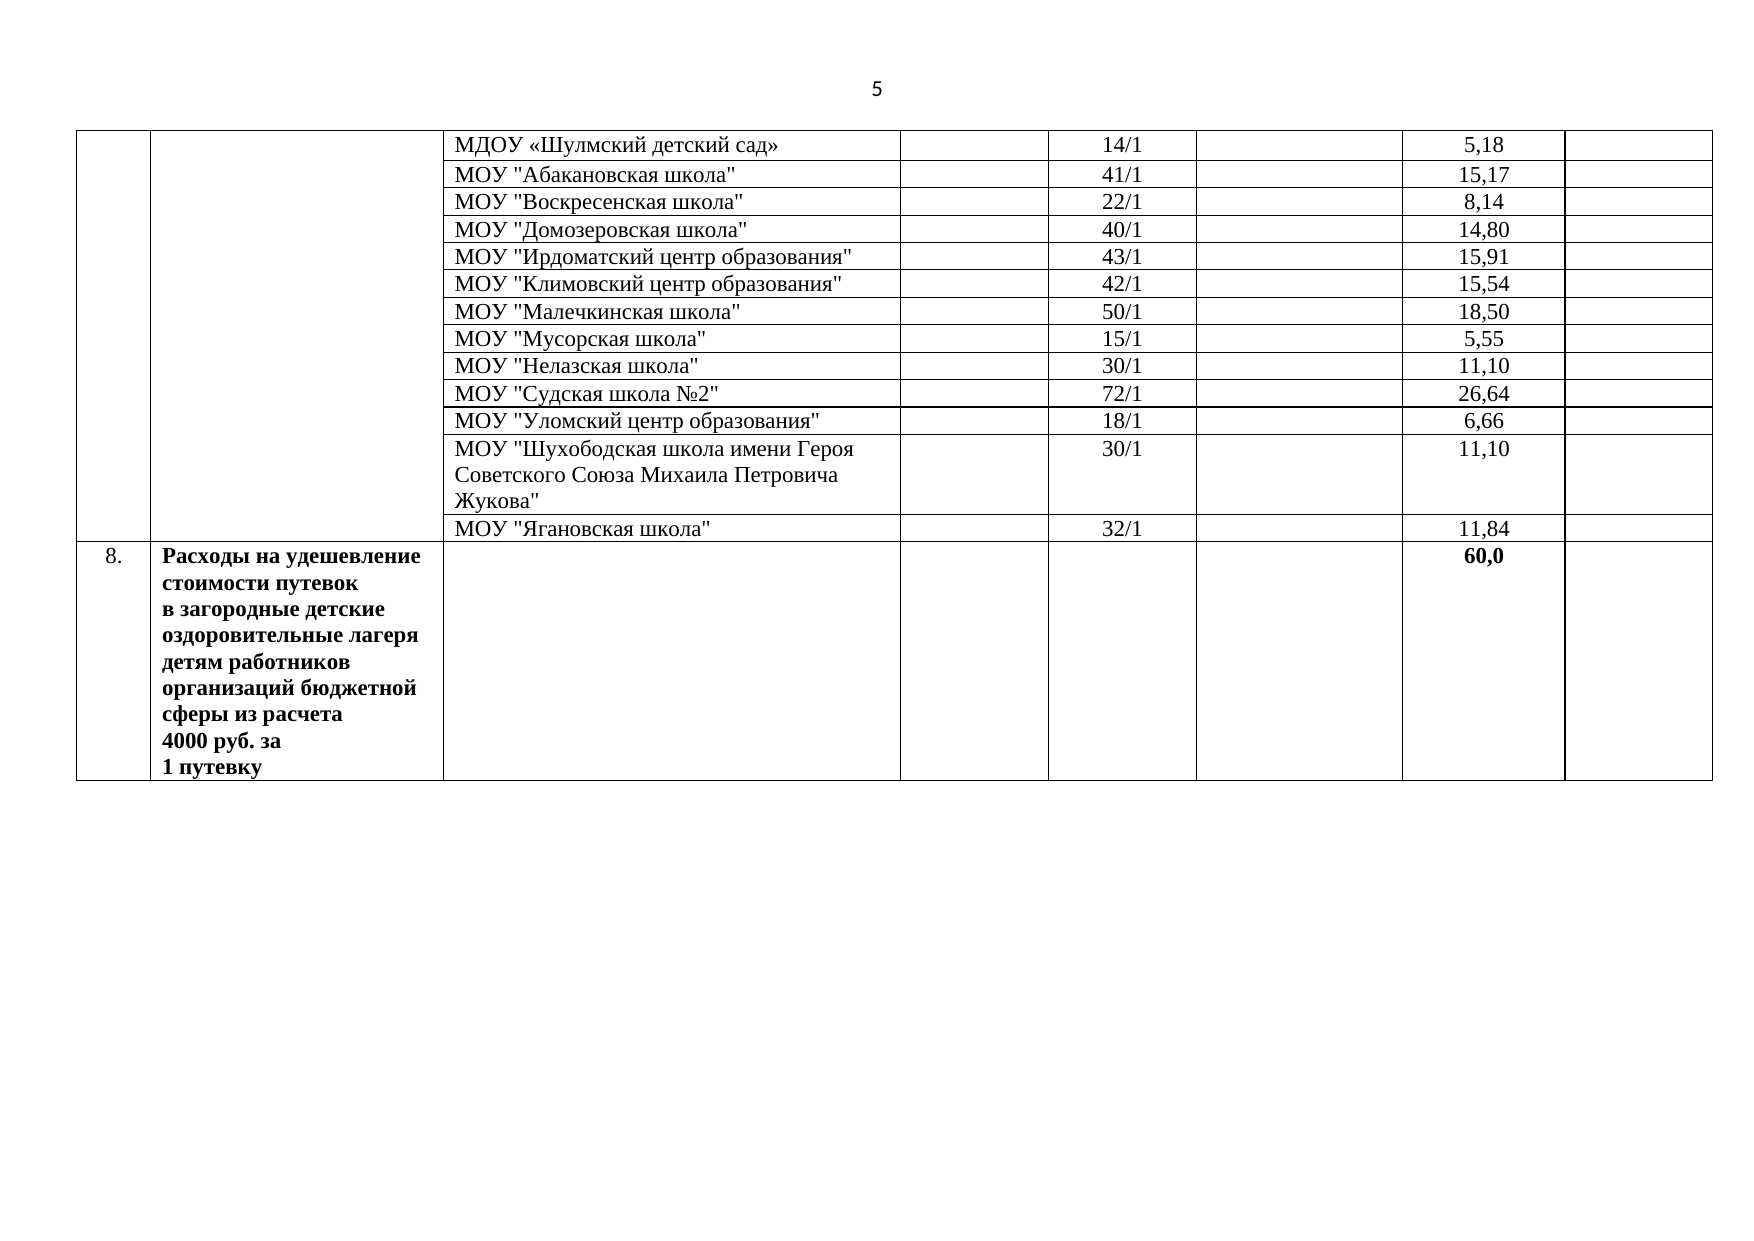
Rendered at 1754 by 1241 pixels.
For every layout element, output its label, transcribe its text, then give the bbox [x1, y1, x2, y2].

table_cell [1197, 243, 1402, 269]
table_cell [1197, 515, 1402, 541]
table_cell Расходы на удешевление стоимости путевок в загородные детские оздоровительные лагеря детям работников организаций бюджетной сферы из расчета 4000 руб. за 1 путевку [151, 542, 443, 779]
table_cell МОУ "Уломский центр образования" [444, 408, 900, 434]
table_cell [901, 435, 1048, 514]
table_cell МОУ "Климовский центр образования" [444, 270, 900, 297]
table_cell [1566, 161, 1712, 187]
table_cell [1197, 131, 1402, 160]
table_cell [1566, 542, 1712, 779]
table_cell [901, 188, 1048, 214]
table_cell [1197, 408, 1402, 434]
table_cell 15,54 [1403, 270, 1564, 297]
table_cell [1566, 380, 1712, 406]
table_cell 6,66 [1403, 408, 1564, 434]
table_cell [901, 243, 1048, 269]
table_cell [1197, 298, 1402, 324]
table_cell [901, 542, 1048, 779]
table_cell [1197, 542, 1402, 779]
table_cell [901, 515, 1048, 541]
table_cell [1566, 298, 1712, 324]
table_cell 15/1 [1049, 325, 1196, 352]
table_cell [1566, 270, 1712, 297]
table_cell МОУ "Ирдоматский центр образования" [444, 243, 900, 269]
table_cell 50/1 [1049, 298, 1196, 324]
table_cell 43/1 [1049, 243, 1196, 269]
table_cell МОУ "Малечкинская школа" [444, 298, 900, 324]
table_cell 41/1 [1049, 161, 1196, 187]
table_cell [1566, 216, 1712, 242]
table_cell [1197, 188, 1402, 214]
table_cell МОУ "Домозеровская школа" [444, 216, 900, 242]
table_cell [1566, 435, 1712, 514]
table_cell [1197, 216, 1402, 242]
table_cell [901, 216, 1048, 242]
table_cell 60,0 [1403, 542, 1564, 779]
table_cell МОУ "Шухободская школа имени Героя Советского Союза Михаила Петровича Жукова" [444, 435, 900, 514]
table_cell 8. [77, 542, 150, 779]
table_cell [901, 353, 1048, 379]
table_cell [901, 131, 1048, 160]
table_cell [1197, 325, 1402, 352]
table_cell МОУ "Нелазская школа" [444, 353, 900, 379]
table_cell 18/1 [1049, 408, 1196, 434]
table_cell МОУ "Ягановская школа" [444, 515, 900, 541]
table_cell [444, 542, 900, 779]
table_cell [1566, 188, 1712, 214]
table_cell [1049, 542, 1196, 779]
table_cell [901, 380, 1048, 406]
table_cell 5,18 [1403, 131, 1564, 160]
table_cell [901, 325, 1048, 352]
table_cell 11,10 [1403, 435, 1564, 514]
table_cell [1197, 353, 1402, 379]
table_cell 18,50 [1403, 298, 1564, 324]
table_cell 15,17 [1403, 161, 1564, 187]
table_cell [1566, 515, 1712, 541]
table_cell [901, 298, 1048, 324]
table_cell [1197, 435, 1402, 514]
table_cell [1197, 161, 1402, 187]
table_cell [901, 270, 1048, 297]
table_cell [1197, 270, 1402, 297]
table_cell [1197, 380, 1402, 406]
table_cell 11,10 [1403, 353, 1564, 379]
table_cell 14/1 [1049, 131, 1196, 160]
table_cell [1566, 353, 1712, 379]
table_cell 72/1 [1049, 380, 1196, 406]
table_cell МОУ "Мусорская школа" [444, 325, 900, 352]
table_cell 32/1 [1049, 515, 1196, 541]
table_cell 14,80 [1403, 216, 1564, 242]
table_cell МДОУ «Шулмский детский сад» [444, 131, 900, 160]
table_cell [1566, 243, 1712, 269]
table_cell МОУ "Судская школа №2" [444, 380, 900, 406]
table_cell 40/1 [1049, 216, 1196, 242]
table_cell [901, 161, 1048, 187]
table_cell 15,91 [1403, 243, 1564, 269]
table_cell [901, 408, 1048, 434]
table_cell [1566, 325, 1712, 352]
table_cell 26,64 [1403, 380, 1564, 406]
table_cell 5,55 [1403, 325, 1564, 352]
table_cell [1566, 131, 1712, 160]
table_cell 11,84 [1403, 515, 1564, 541]
table_cell 42/1 [1049, 270, 1196, 297]
table_cell 22/1 [1049, 188, 1196, 214]
table_cell 30/1 [1049, 353, 1196, 379]
table_cell МОУ "Абакановская школа" [444, 161, 900, 187]
table_cell 30/1 [1049, 435, 1196, 514]
table_cell [1566, 408, 1712, 434]
table_cell 8,14 [1403, 188, 1564, 214]
table_cell МОУ "Воскресенская школа" [444, 188, 900, 214]
